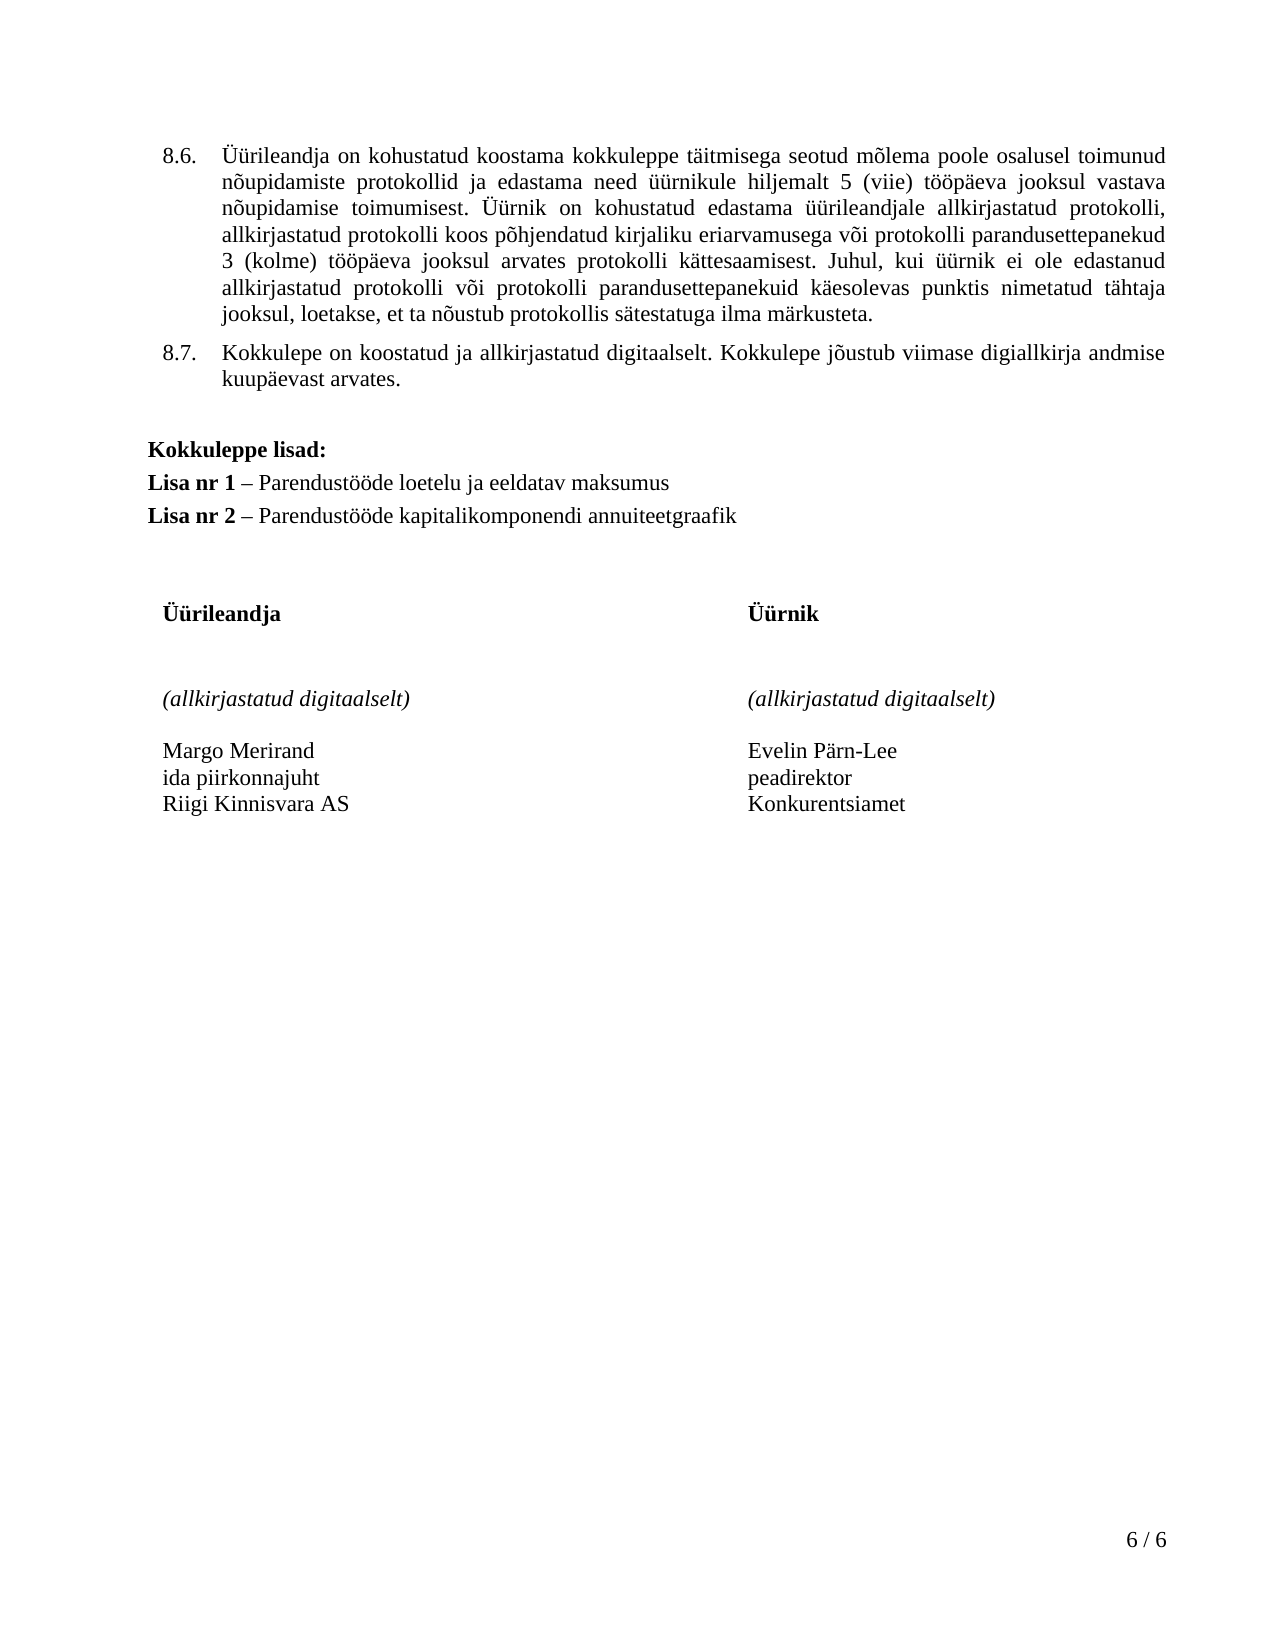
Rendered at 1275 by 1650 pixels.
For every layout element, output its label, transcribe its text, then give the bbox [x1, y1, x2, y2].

text Üürileandja Üürnik [162, 599, 1167, 626]
list Üürileandja on kohustatud koostama kokkuleppe täitmisega seotud mõlema poole osalusel toimunud nõupidamiste protokollid ja edastama need üürnikule hiljemalt 5 (viie) tööpäeva jooksul vastava nõupidamise toimumisest. Üürnik on kohustatud edastama üürileandjale allkirjastatud protokolli, allkirjastatud protokolli koos põhjendatud kirjaliku eriarvamusega või protokolli parandusettepanekud 3 (kolme) tööpäeva jooksul arvates protokolli kättesaamisest. Juhul, kui üürnik ei ole edastanud allkirjastatud protokolli või protokolli parandusettepanekuid käesolevas punktis nimetatud tähtaja jooksul, loetakse, et ta nõustub protokollis sätestatuga ilma märkusteta. [162, 142, 1167, 326]
text ida piirkonnajuht peadirektor [162, 764, 1167, 790]
text Riigi Kinnisvara AS Konkurentsiamet [162, 790, 1167, 817]
text Lisa nr 1 – Parendustööde loetelu ja eeldatav maksumus [148, 469, 1167, 496]
text Lisa nr 2 – Parendustööde kapitalikomponendi annuiteetgraafik [148, 502, 1167, 528]
text Margo Merirand Evelin Pärn-Lee [162, 738, 1167, 764]
text (allkirjastatud digitaalselt) (allkirjastatud digitaalselt) [162, 685, 1167, 711]
list Kokkulepe on koostatud ja allkirjastatud digitaalselt. Kokkulepe jõustub viimase digiallkirja andmise kuupäevast arvates. [162, 339, 1167, 391]
text Kokkuleppe lisad: [148, 437, 1167, 463]
